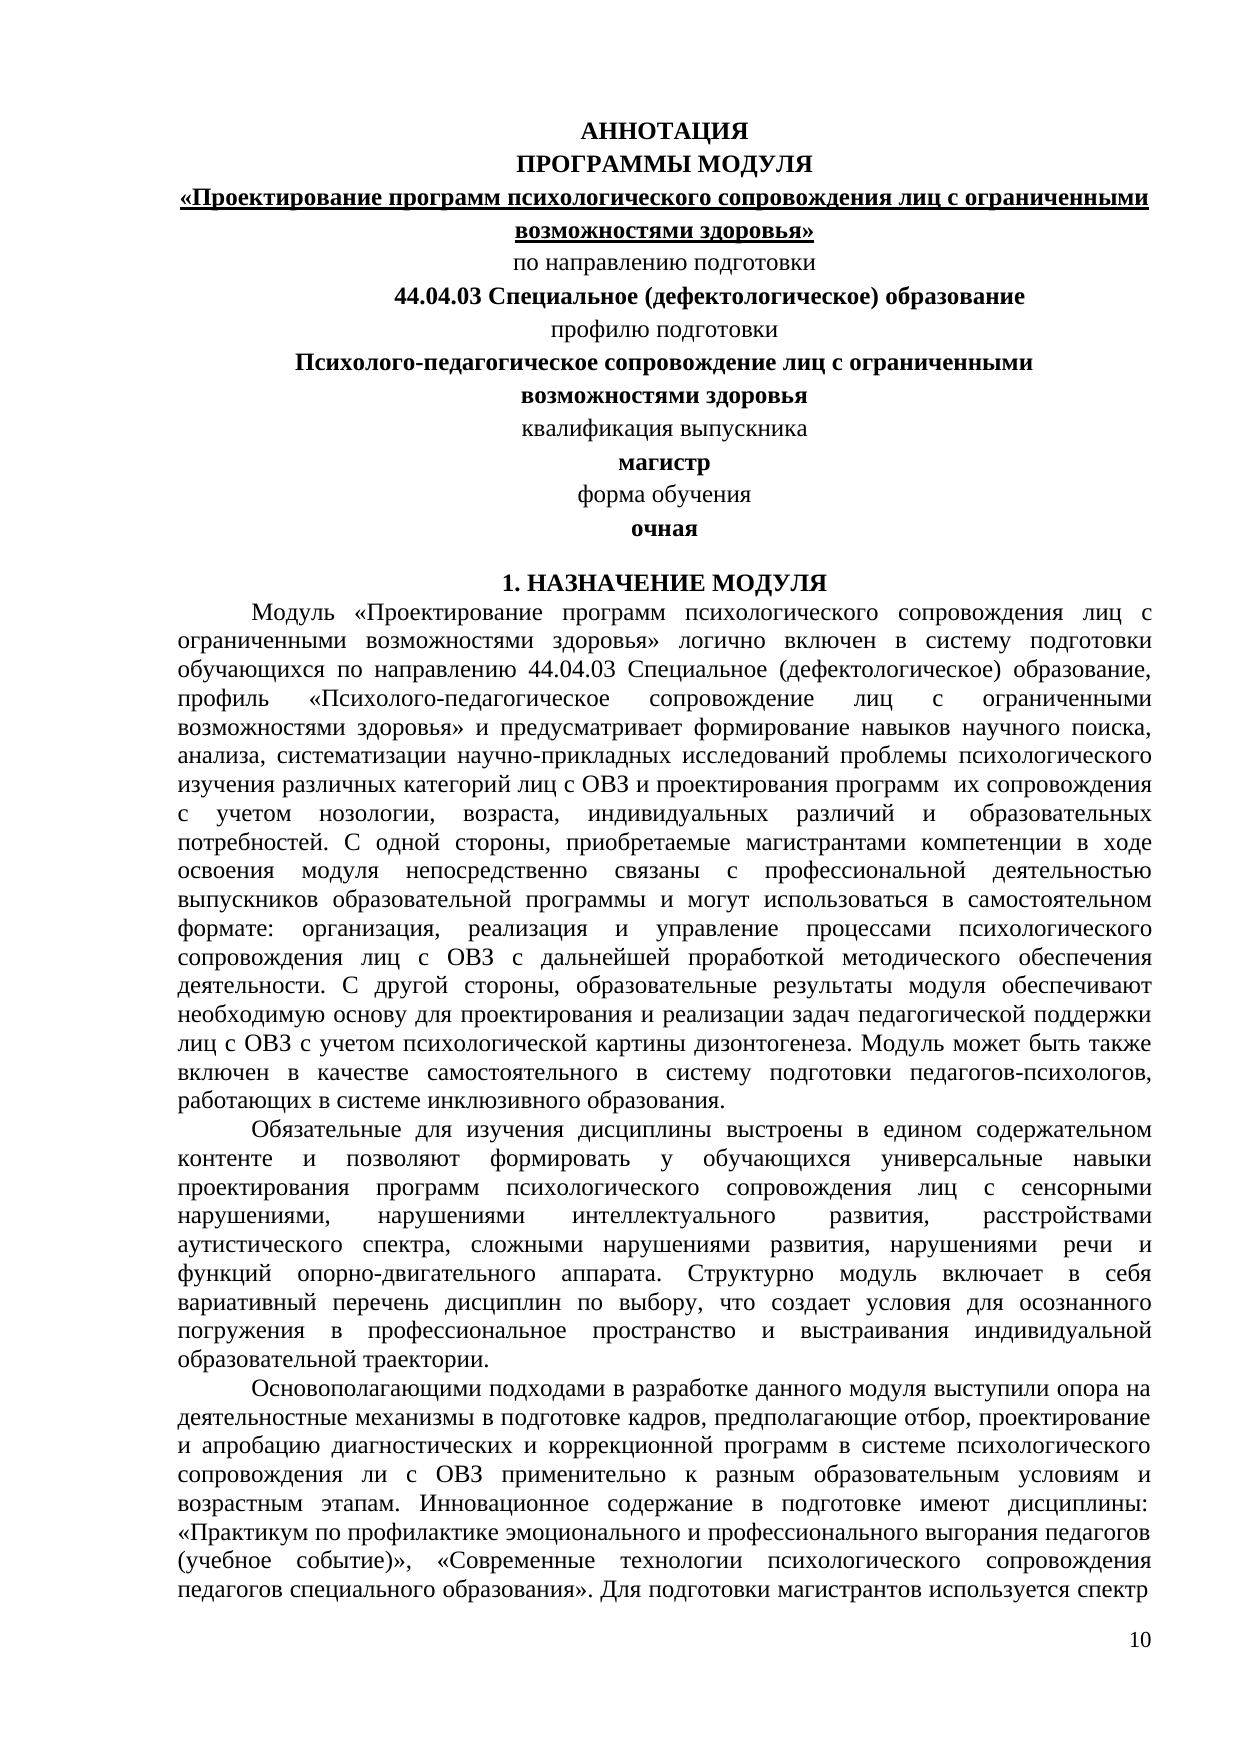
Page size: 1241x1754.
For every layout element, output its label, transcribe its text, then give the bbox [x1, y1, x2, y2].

list НАЗНАЧЕНИЕ МОДУЛЯ [502, 568, 1176, 597]
subtitle АННОТАЦИЯ [243, 116, 1085, 145]
text квалификация выпускника [243, 413, 1085, 442]
subtitle очная [243, 513, 1085, 541]
text профилю подготовки [243, 314, 1085, 343]
subtitle Психолого-педагогическое сопровождение лиц с ограниченными возможностями здоровья [243, 347, 1085, 409]
text Основополагающими подходами в разработке данного модуля выступили опора на деятельностные механизмы в подготовке кадров, предполагающие отбор, проектирование и апробацию диагностических и коррекционной программ в системе психологического сопровождения ли с ОВЗ применительно к разным образовательным условиям и возрастным этапам. Инновационное содержание в подготовке имеют дисциплины: [177, 1373, 1151, 1517]
text по направлению подготовки [243, 248, 1085, 276]
text «Проектирование программ психологического сопровождения лиц с ограниченными возможностями здоровья» [178, 182, 1150, 244]
text форма обучения [243, 479, 1085, 508]
text Обязательные для изучения дисциплины выстроены в едином содержательном контенте и позволяют формировать у обучающихся универсальные навыки проектирования программ психологического сопровождения лиц с сенсорными нарушениями, нарушениями интеллектуального развития, расстройствами аутистического спектра, сложными нарушениями развития, нарушениями речи и функций опорно-двигательного аппарата. Структурно модуль включает в себя вариативный перечень дисциплин по выбору, что создает условия для осознанного погружения в профессиональное пространство и выстраивания индивидуальной образовательной траектории. [177, 1114, 1152, 1373]
subtitle магистр [243, 447, 1085, 475]
text ПРОГРАММЫ МОДУЛЯ [243, 149, 1085, 178]
text «Практикум по профилактике эмоционального и профессионального выгорания педагогов (учебное событие)», «Современные технологии психологического сопровождения педагогов специального образования». Для подготовки магистрантов используется спектр [177, 1517, 1152, 1603]
subtitle 44.04.03 Специальное (дефектологическое) образование [243, 281, 1176, 310]
text Модуль «Проектирование программ психологического сопровождения лиц с ограниченными возможностями здоровья» логично включен в систему подготовки обучающихся по направлению 44.04.03 Специальное (дефектологическое) образование, профиль «Психолого-педагогическое сопровождение лиц с ограниченными возможностями здоровья» и предусматривает формирование навыков научного поиска, анализа, систематизации научно-прикладных исследований проблемы психологического изучения различных категорий лиц с ОВЗ и проектирования программ их сопровождения с учетом нозологии, возраста, индивидуальных различий и образовательных потребностей. С одной стороны, приобретаемые магистрантами компетенции в ходе освоения модуля непосредственно связаны с профессиональной деятельностью выпускников образовательной программы и могут использоваться в самостоятельном формате: организация, реализация и управление процессами психологического сопровождения лиц с ОВЗ с дальнейшей проработкой методического обеспечения деятельности. С другой стороны, образовательные результаты модуля обеспечивают необходимую основу для проектирования и реализации задач педагогической поддержки лиц с ОВЗ с учетом психологической картины дизонтогенеза. Модуль может быть также включен в качестве самостоятельного в систему подготовки педагогов-психологов, работающих в системе инклюзивного образования. [177, 597, 1152, 1114]
